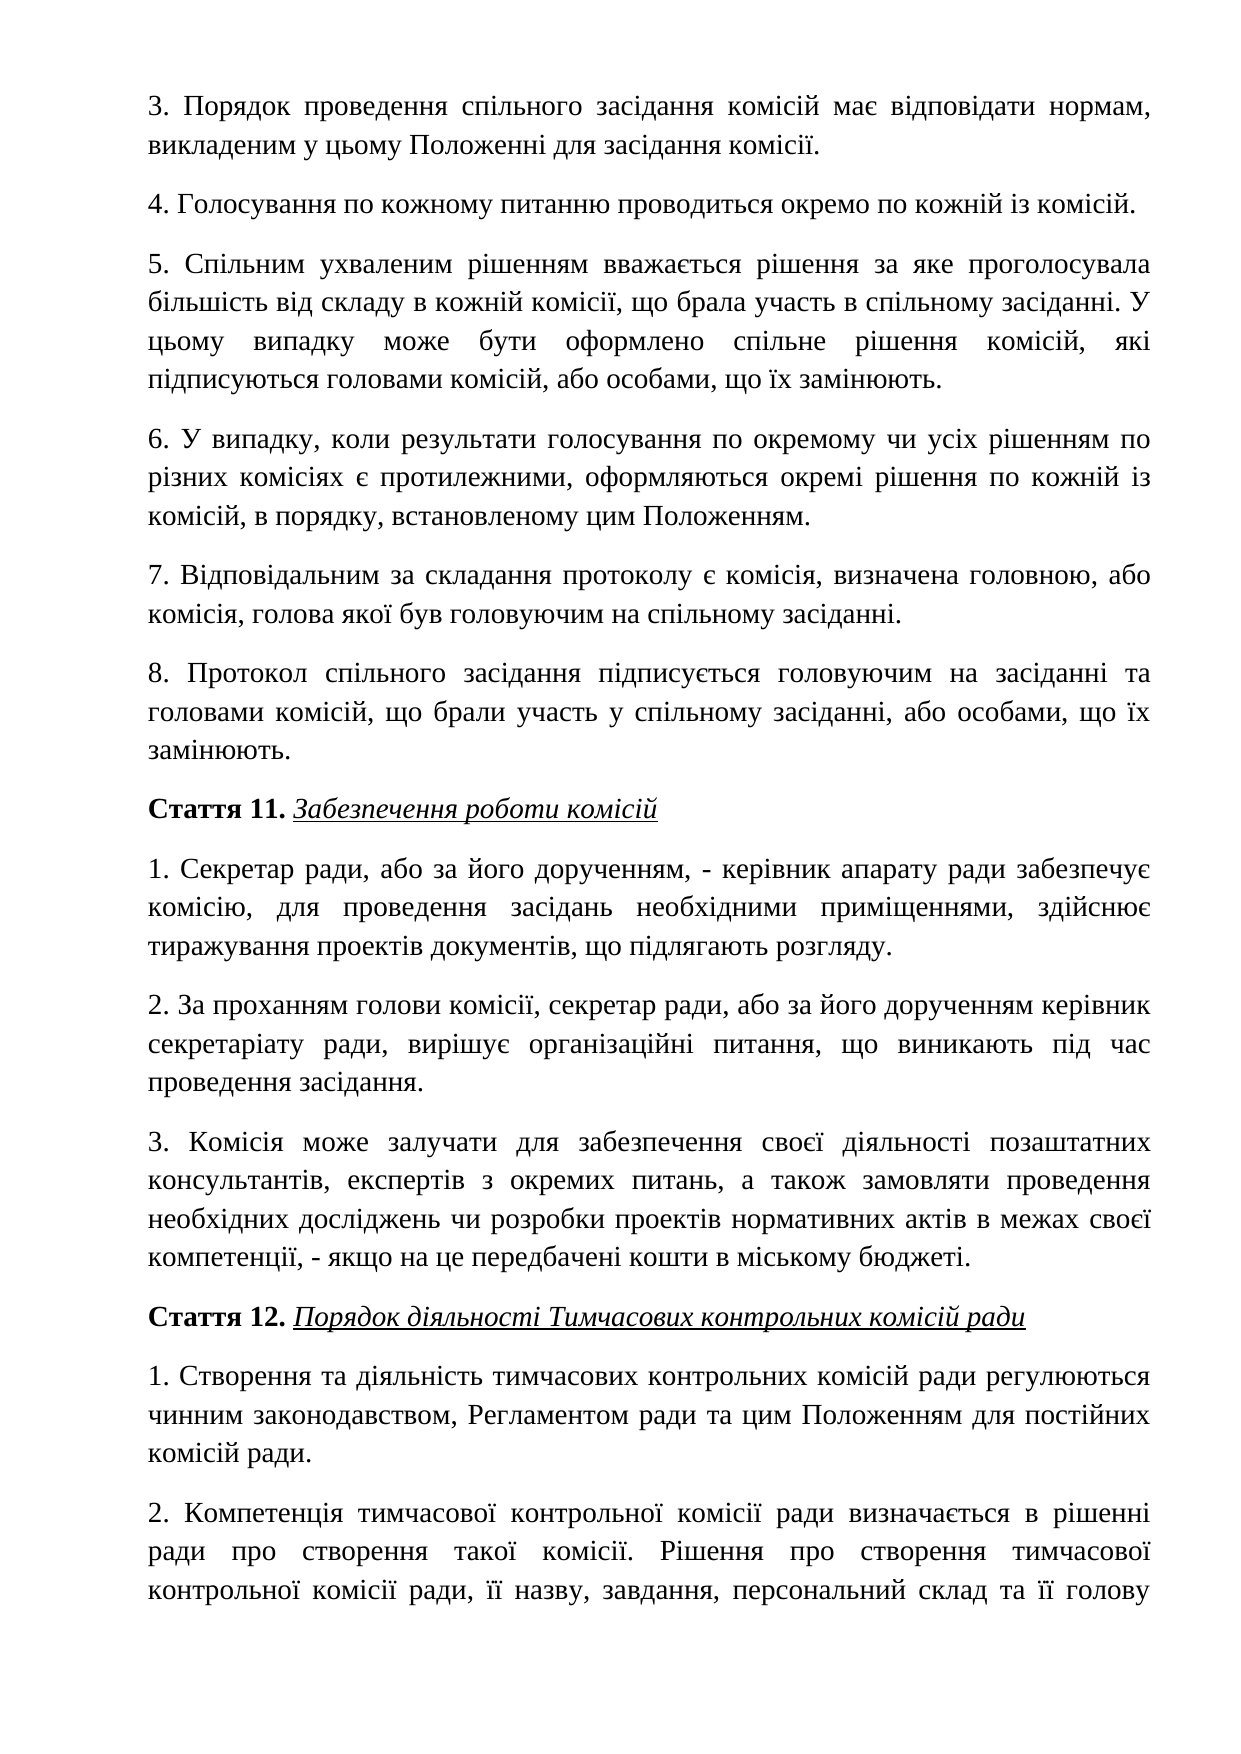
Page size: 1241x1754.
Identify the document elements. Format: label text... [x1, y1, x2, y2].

text 2. За проханням голови комісії, секретар ради, або за його дорученням керівник секретаріату ради, вирішує організаційні питання, що виникають під час проведення засідання. [148, 987, 1152, 1098]
text Стаття 11. Забезпечення роботи комісій [148, 792, 1152, 825]
text 1. Секретар ради, або за його дорученням, - керівник апарату ради забезпечує комісію, для проведення засідань необхідними приміщеннями, здійснює тиражування проектів документів, що підлягають розгляду. [148, 851, 1152, 962]
text 6. У випадку, коли результати голосування по окремому чи усіх рішенням по різних комісіях є протилежними, оформляються окремі рішення по кожній із комісій, в порядку, встановленому цим Положенням. [148, 421, 1152, 531]
text 5. Спільним ухваленим рішенням вважається рішення за яке проголосувала більшість від складу в кожній комісії, що брала участь в спільному засіданні. У цьому випадку може бути оформлено спільне рішення комісій, які підписуються головами комісій, або особами, що їх замінюють. [148, 246, 1152, 395]
text 8. Протокол спільного засідання підписується головуючим на засіданні та головами комісій, що брали участь у спільному засіданні, або особами, що їх замінюють. [148, 655, 1152, 766]
text 3. Порядок проведення спільного засідання комісій має відповідати нормам, викладеним у цьому Положенні для засідання комісії. [148, 88, 1152, 161]
text 3. Комісія може залучати для забезпечення своєї діяльності позаштатних консультантів, експертів з окремих питань, а також замовляти проведення необхідних досліджень чи розробки проектів нормативних актів в межах своєї компетенції, - якщо на це передбачені кошти в міському бюджеті. [148, 1124, 1152, 1273]
text 1. Створення та діяльність тимчасових контрольних комісій ради регулюються чинним законодавством, Регламентом ради та цим Положенням для постійних комісій ради. [148, 1358, 1152, 1469]
text 4. Голосування по кожному питанню проводиться окремо по кожній із комісій. [148, 186, 1152, 220]
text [148, 1495, 1152, 1605]
text 7. Відповідальним за складання протоколу є комісія, визначена головною, або комісія, голова якої був головуючим на спільному засіданні. [148, 557, 1152, 629]
text Стаття 12. Порядок діяльності Тимчасових контрольних комісій ради [148, 1299, 1152, 1332]
